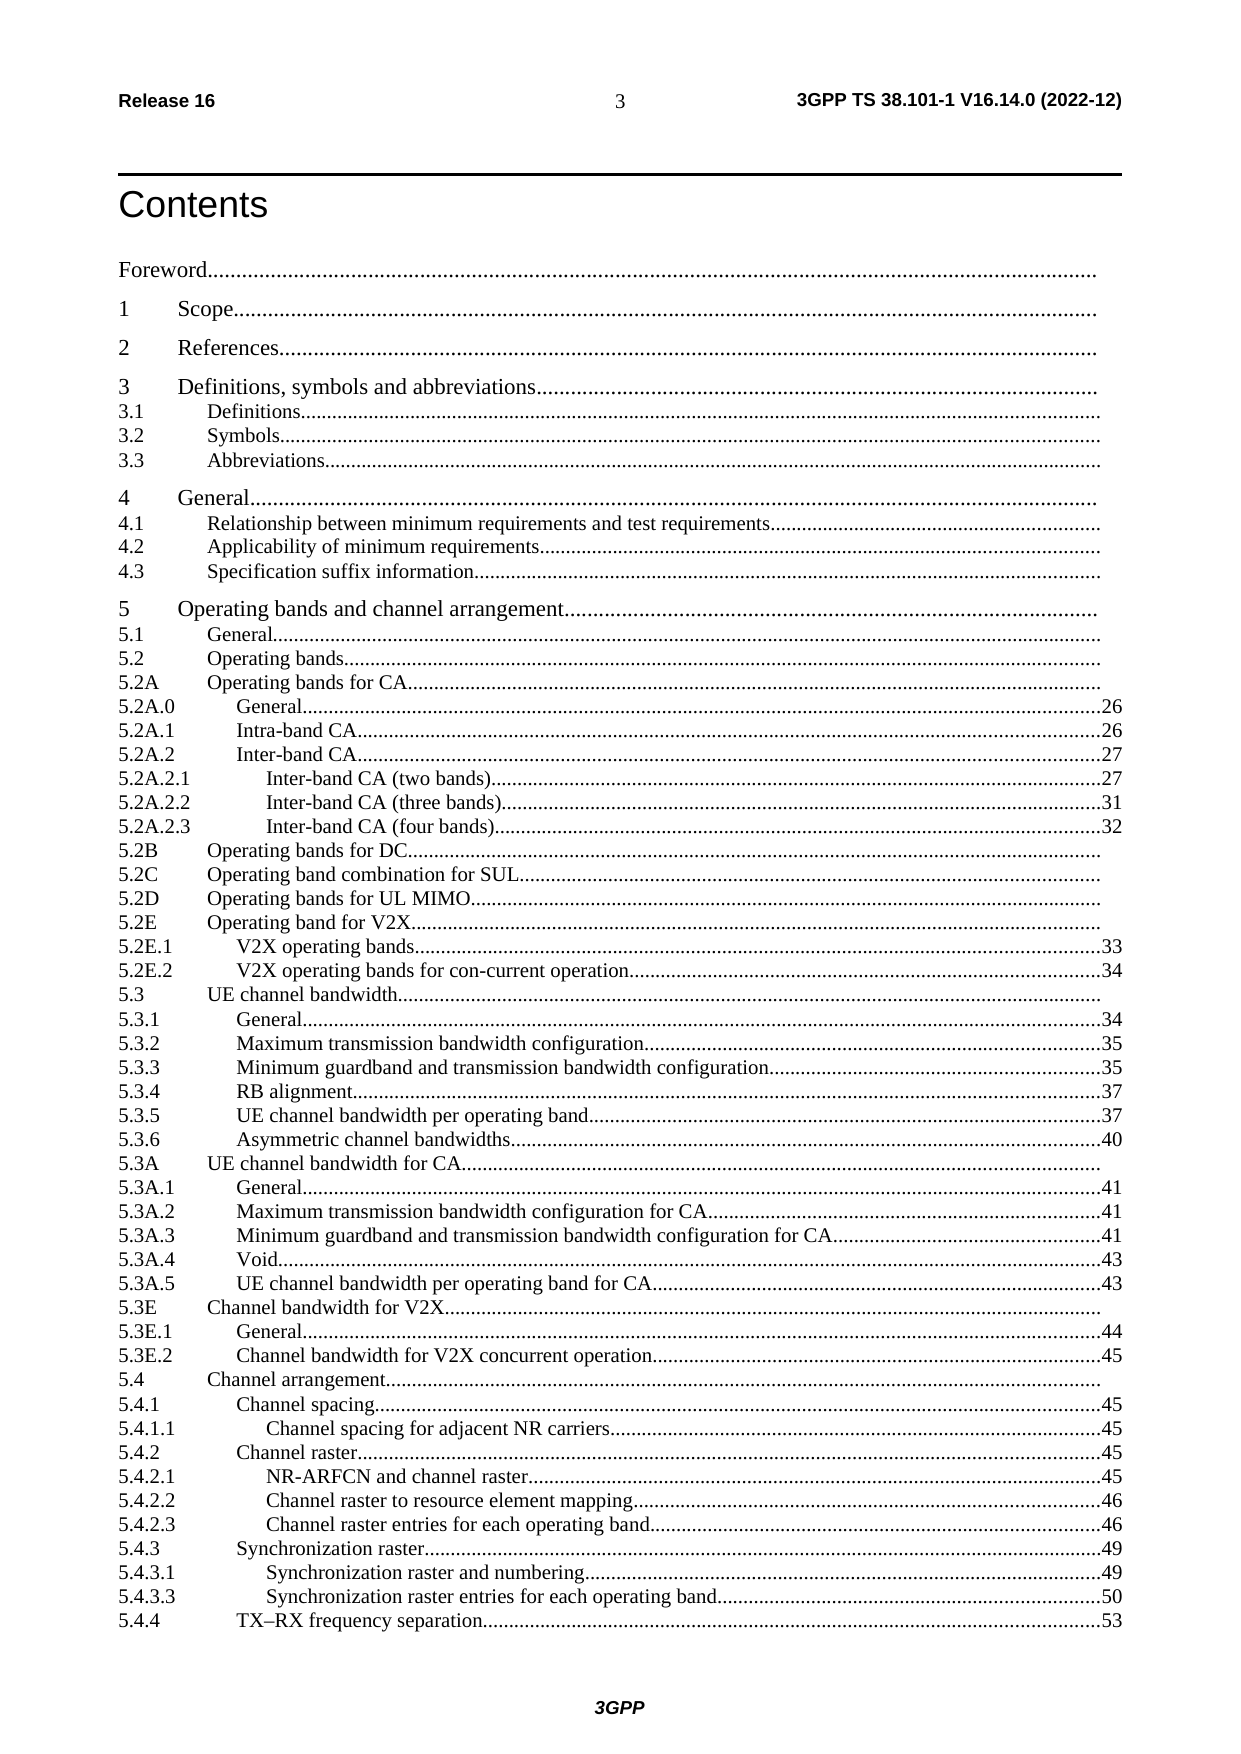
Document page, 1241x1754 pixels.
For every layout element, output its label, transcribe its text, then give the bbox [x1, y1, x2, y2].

text Foreword 16 [118, 256, 1078, 283]
text 3.3 Abbreviations 21 [118, 447, 1078, 472]
text 5.2D Operating bands for UL MIMO 33 [118, 886, 207, 910]
text 3.2 Symbols 19 [118, 423, 1078, 447]
text 5.2E.2 V2X operating bands for con-current operation 34 [118, 958, 1122, 982]
text 5.3.2 Maximum transmission bandwidth configuration 35 [118, 1031, 1122, 1054]
text 5.3A.4 Void 43 [118, 1247, 1122, 1271]
text Contents [118, 176, 1122, 225]
text 5.2E Operating band for V2X 33 [118, 910, 1078, 934]
text 4.2 Applicability of minimum requirements 23 [118, 534, 1078, 558]
text 5.3A.5 UE channel bandwidth per operating band for CA 43 [118, 1271, 1122, 1295]
text 5.3.4 RB alignment 37 [118, 1079, 1122, 1103]
text 5.3E Channel bandwidth for V2X 44 [118, 1295, 1078, 1319]
text 5.4.3 Synchronization raster 49 [118, 1536, 1122, 1560]
text 5.4.3.3 Synchronization raster entries for each operating band 50 [118, 1584, 1122, 1608]
text 5.4.3.1 Synchronization raster and numbering 49 [118, 1560, 1122, 1584]
text 5.1 General 24 [118, 621, 1078, 646]
text 5.3A UE channel bandwidth for CA 41 [118, 1151, 1078, 1175]
text 5.4.1 Channel spacing 45 [118, 1391, 1122, 1416]
text 5.2A.2.1 Inter-band CA (two bands) 27 [118, 766, 1122, 790]
text 1 Scope 18 [118, 295, 1078, 322]
text 3.1 Definitions 18 [118, 399, 1078, 423]
text 5.3A.1 General 41 [118, 1175, 1122, 1199]
text 5.4.2 Channel raster 45 [118, 1439, 1122, 1464]
text 5.2D Operating bands for UL MIMO 33 [471, 886, 1078, 910]
text 5.2A.2.2 Inter-band CA (three bands) 31 [118, 790, 1122, 814]
text 5 Operating bands and channel arrangement 24 [118, 595, 1078, 621]
text 5.3E.1 General 44 [118, 1319, 1122, 1343]
text 5.2B Operating bands for DC 32 [118, 838, 1078, 862]
text 5.2A Operating bands for CA 26 [118, 669, 1078, 694]
text 2 References 18 [118, 334, 1078, 361]
text 5.2 Operating bands 24 [118, 646, 1078, 669]
text 5.4 Channel arrangement 45 [118, 1367, 1078, 1391]
text 5.3.6 Asymmetric channel bandwidths 40 [118, 1127, 1122, 1151]
text 5.2A.1 Intra-band CA 26 [118, 718, 1122, 742]
text 5.3A.3 Minimum guardband and transmission bandwidth configuration for CA 41 [118, 1223, 1122, 1247]
text 5.3A.2 Maximum transmission bandwidth configuration for CA 41 [118, 1199, 1122, 1223]
text 4.3 Specification suffix information 23 [118, 558, 1078, 583]
text 5.2E.1 V2X operating bands 33 [118, 934, 1122, 958]
text 5.4.4 TX–RX frequency separation 53 [118, 1608, 1122, 1632]
text 5.3.1 General 34 [118, 1006, 1122, 1031]
text 5.2A.0 General 26 [118, 694, 1122, 718]
text 5.3 UE channel bandwidth 34 [118, 982, 1078, 1006]
text 5.3.5 UE channel bandwidth per operating band 37 [118, 1103, 1122, 1127]
text 5.3.3 Minimum guardband and transmission bandwidth configuration 35 [118, 1054, 1122, 1079]
text 4 General 23 [118, 484, 1078, 510]
text 5.4.1.1 Channel spacing for adjacent NR carriers 45 [118, 1416, 1122, 1439]
text 5.2A.2 Inter-band CA 27 [118, 742, 1122, 766]
text 5.4.2.3 Channel raster entries for each operating band 46 [118, 1512, 1122, 1536]
text 4.1 Relationship between minimum requirements and test requirements 23 [118, 510, 1078, 534]
text 5.3E.2 Channel bandwidth for V2X concurrent operation 45 [118, 1343, 1122, 1367]
text 5.2A.2.3 Inter-band CA (four bands) 32 [118, 814, 1122, 838]
text 5.2C Operating band combination for SUL 32 [118, 862, 1078, 886]
text 5.4.2.1 NR-ARFCN and channel raster 45 [118, 1464, 1122, 1488]
text 3 Definitions, symbols and abbreviations 18 [118, 373, 1078, 399]
text 5.4.2.2 Channel raster to resource element mapping 46 [118, 1488, 1122, 1512]
